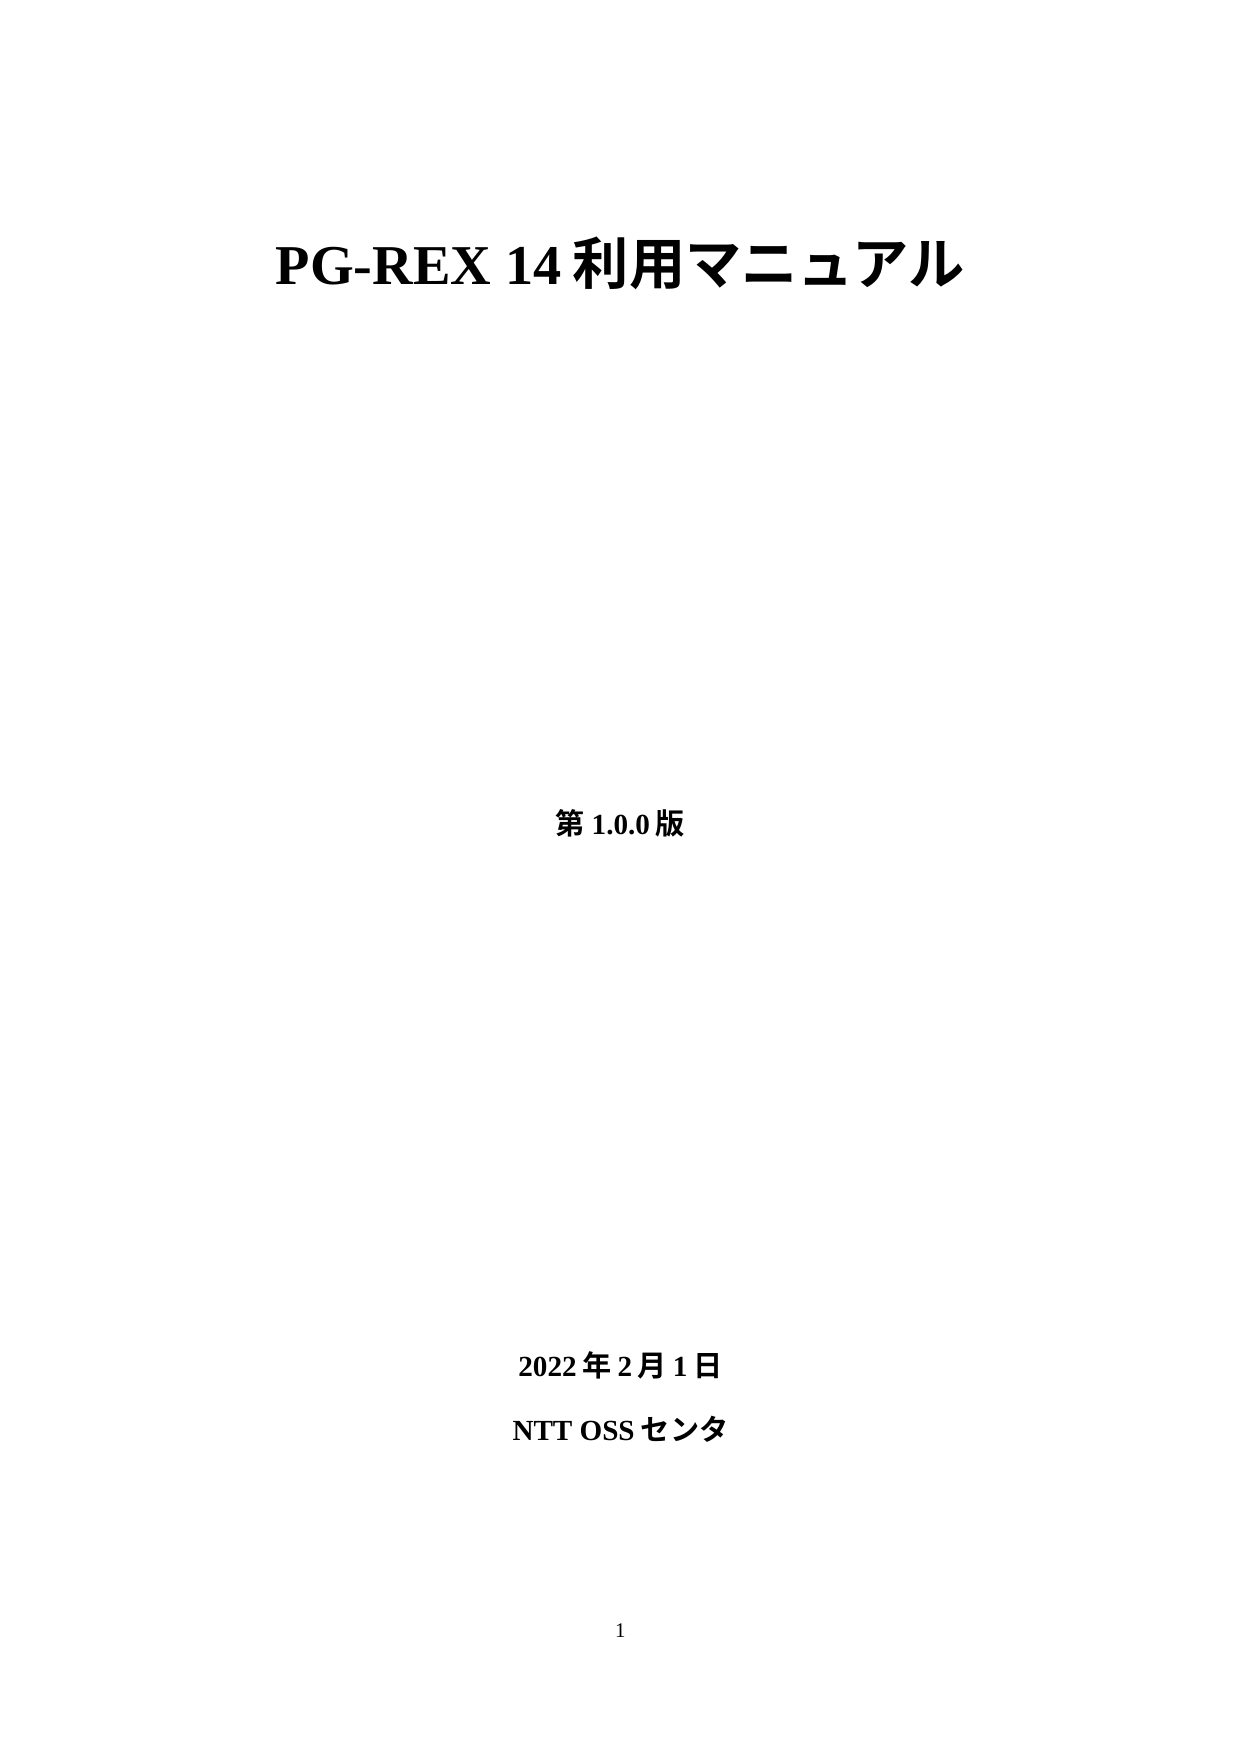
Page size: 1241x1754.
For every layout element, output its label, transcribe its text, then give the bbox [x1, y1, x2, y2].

text 2022年2月1日 [177, 1343, 1063, 1385]
text NTT OSSセンタ [177, 1406, 1063, 1448]
title PG-REX 14利用マニュアル [177, 219, 1063, 301]
subtitle 第 1.0.0版 [177, 801, 1063, 843]
